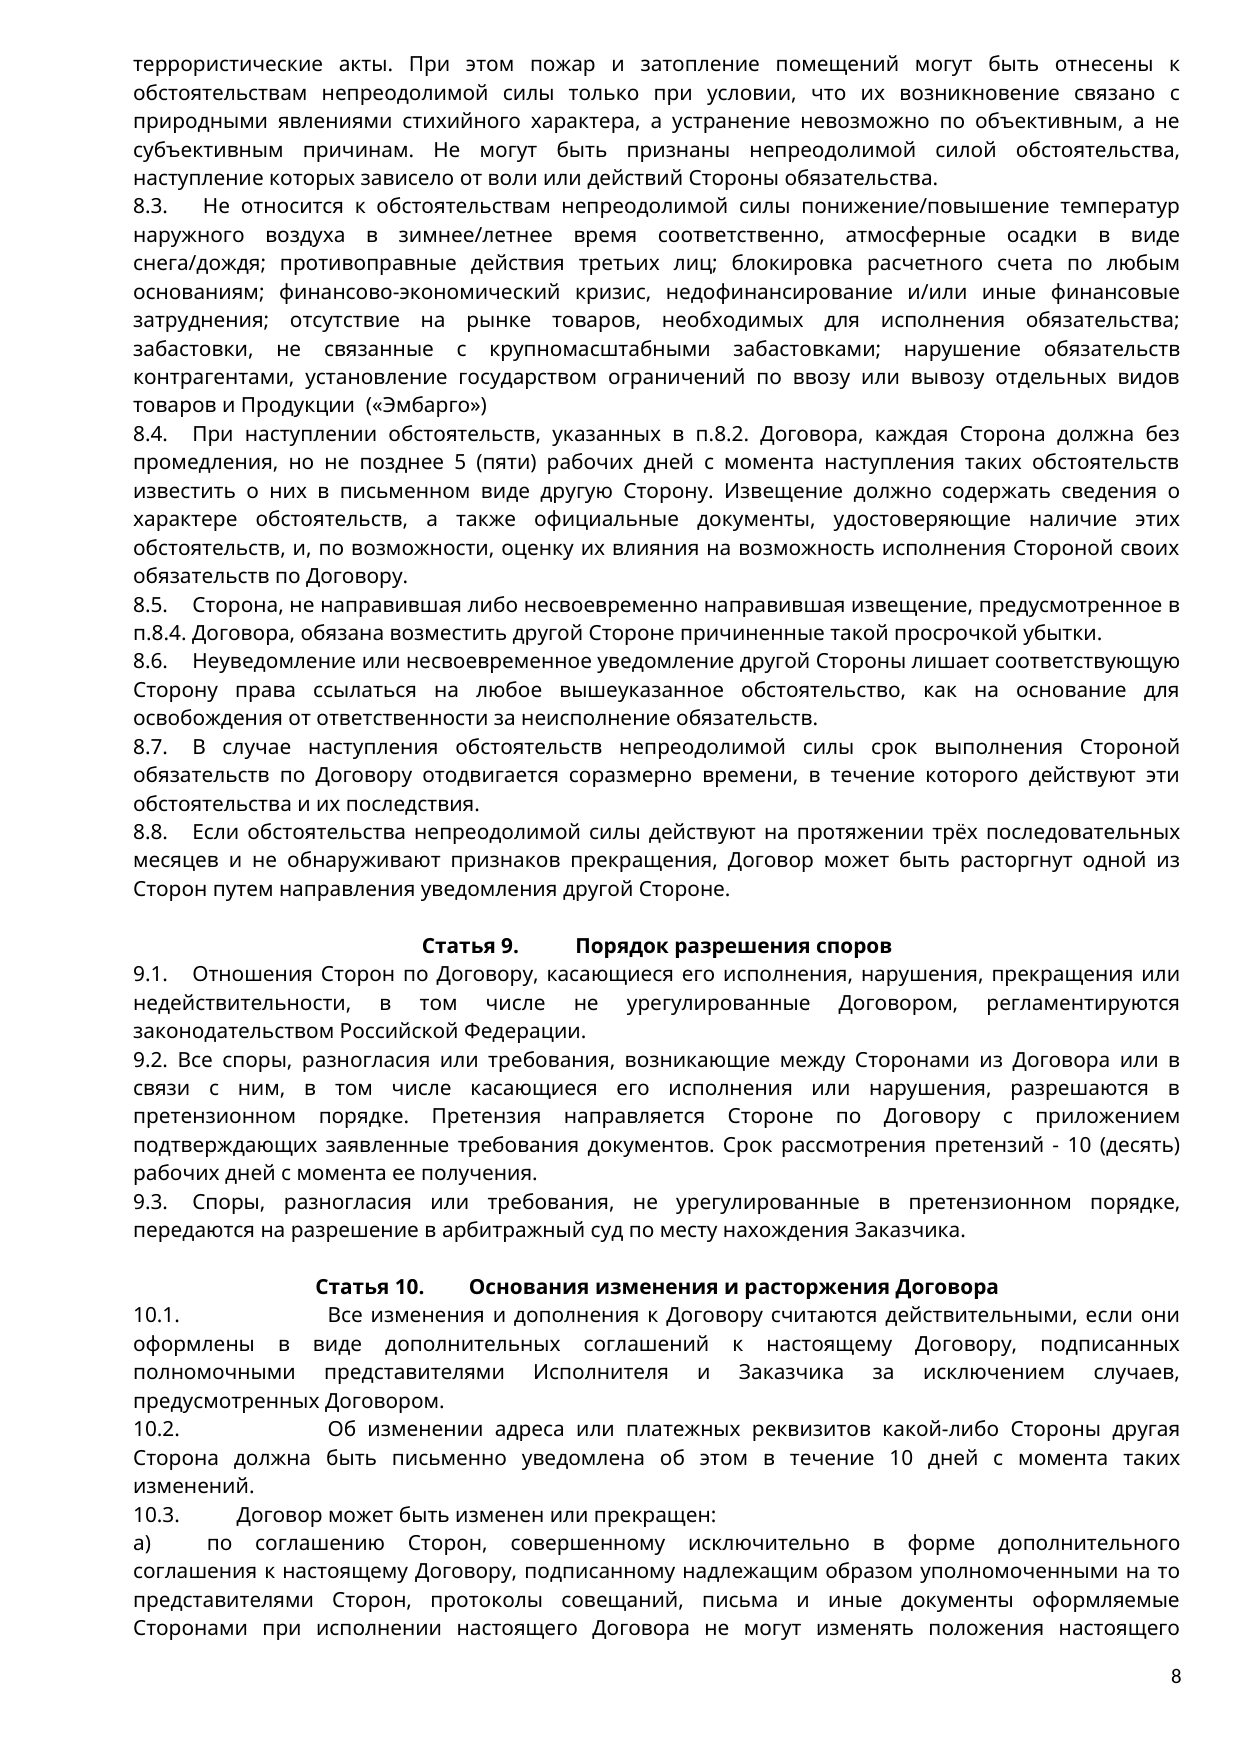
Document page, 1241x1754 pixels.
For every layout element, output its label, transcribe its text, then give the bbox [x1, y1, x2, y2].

list Споры, разногласия или требования, не урегулированные в претензионном порядке, передаются на разрешение в арбитражный суд по месту нахождения Заказчика. [133, 1187, 1181, 1244]
subtitle Порядок разрешения споров [133, 931, 1181, 959]
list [133, 49, 1181, 192]
subtitle В случае наступления обстоятельств непреодолимой силы срок выполнения Стороной обязательств по Договору отодвигается соразмерно времени, в течение которого действуют эти обстоятельства и их последствия. [133, 732, 1181, 817]
list Все изменения и дополнения к Договору считаются действительными, если они оформлены в виде дополнительных соглашений к настоящему Договору, подписанных полномочными представителями Исполнителя и Заказчика за исключением случаев, предусмотренных Договором. [133, 1301, 1181, 1414]
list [133, 1528, 1181, 1642]
subtitle Неуведомление или несвоевременное уведомление другой Стороны лишает соответствующую Сторону права ссылаться на любое вышеуказанное обстоятельство, как на основание для освобождения от ответственности за неисполнение обязательств. [133, 647, 1181, 732]
list Отношения Сторон по Договору, касающиеся его исполнения, нарушения, прекращения или недействительности, в том числе не урегулированные Договором, регламентируются законодательством Российской Федерации. [133, 959, 1181, 1045]
list Об изменении адреса или платежных реквизитов какой-либо Стороны другая Сторона должна быть письменно уведомлена об этом в течение 10 дней с момента таких изменений. [133, 1414, 1181, 1500]
subtitle Не относится к обстоятельствам непреодолимой силы понижение/повышение температур наружного воздуха в зимнее/летнее время соответственно, атмосферные осадки в виде снега/дождя; противоправные действия третьих лиц; блокировка расчетного счета по любым основаниям; финансово-экономический кризис, недофинансирование и/или иные финансовые затруднения; отсутствие на рынке товаров, необходимых для исполнения обязательства; забастовки, не связанные с крупномасштабными забастовками; нарушение обязательств контрагентами, установление государством ограничений по ввозу или вывозу отдельных видов товаров и Продукции («Эмбарго») [133, 192, 1181, 419]
subtitle Если обстоятельства непреодолимой силы действуют на протяжении трёх последовательных месяцев и не обнаруживают признаков прекращения, Договор может быть расторгнут одной из Сторон путем направления уведомления другой Стороне. [133, 817, 1181, 902]
list Договор может быть изменен или прекращен: [133, 1500, 1181, 1528]
subtitle Основания изменения и расторжения Договора [133, 1272, 1181, 1301]
list Все споры, разногласия или требования, возникающие между Сторонами из Договора или в связи с ним, в том числе касающиеся его исполнения или нарушения, разрешаются в претензионном порядке. Претензия направляется Стороне по Договору с приложением подтверждающих заявленные требования документов. Срок рассмотрения претензий - 10 (десять) рабочих дней с момента ее получения. [133, 1045, 1181, 1187]
subtitle При наступлении обстоятельств, указанных в п.8.2. Договора, каждая Сторона должна без промедления, но не позднее 5 (пяти) рабочих дней с момента наступления таких обстоятельств известить о них в письменном виде другую Сторону. Извещение должно содержать сведения о характере обстоятельств, а также официальные документы, удостоверяющие наличие этих обстоятельств, и, по возможности, оценку их влияния на возможность исполнения Стороной своих обязательств по Договору. [133, 419, 1181, 590]
subtitle Сторона, не направившая либо несвоевременно направившая извещение, предусмотренное в п.8.4. Договора, обязана возместить другой Стороне причиненные такой просрочкой убытки. [133, 590, 1181, 647]
